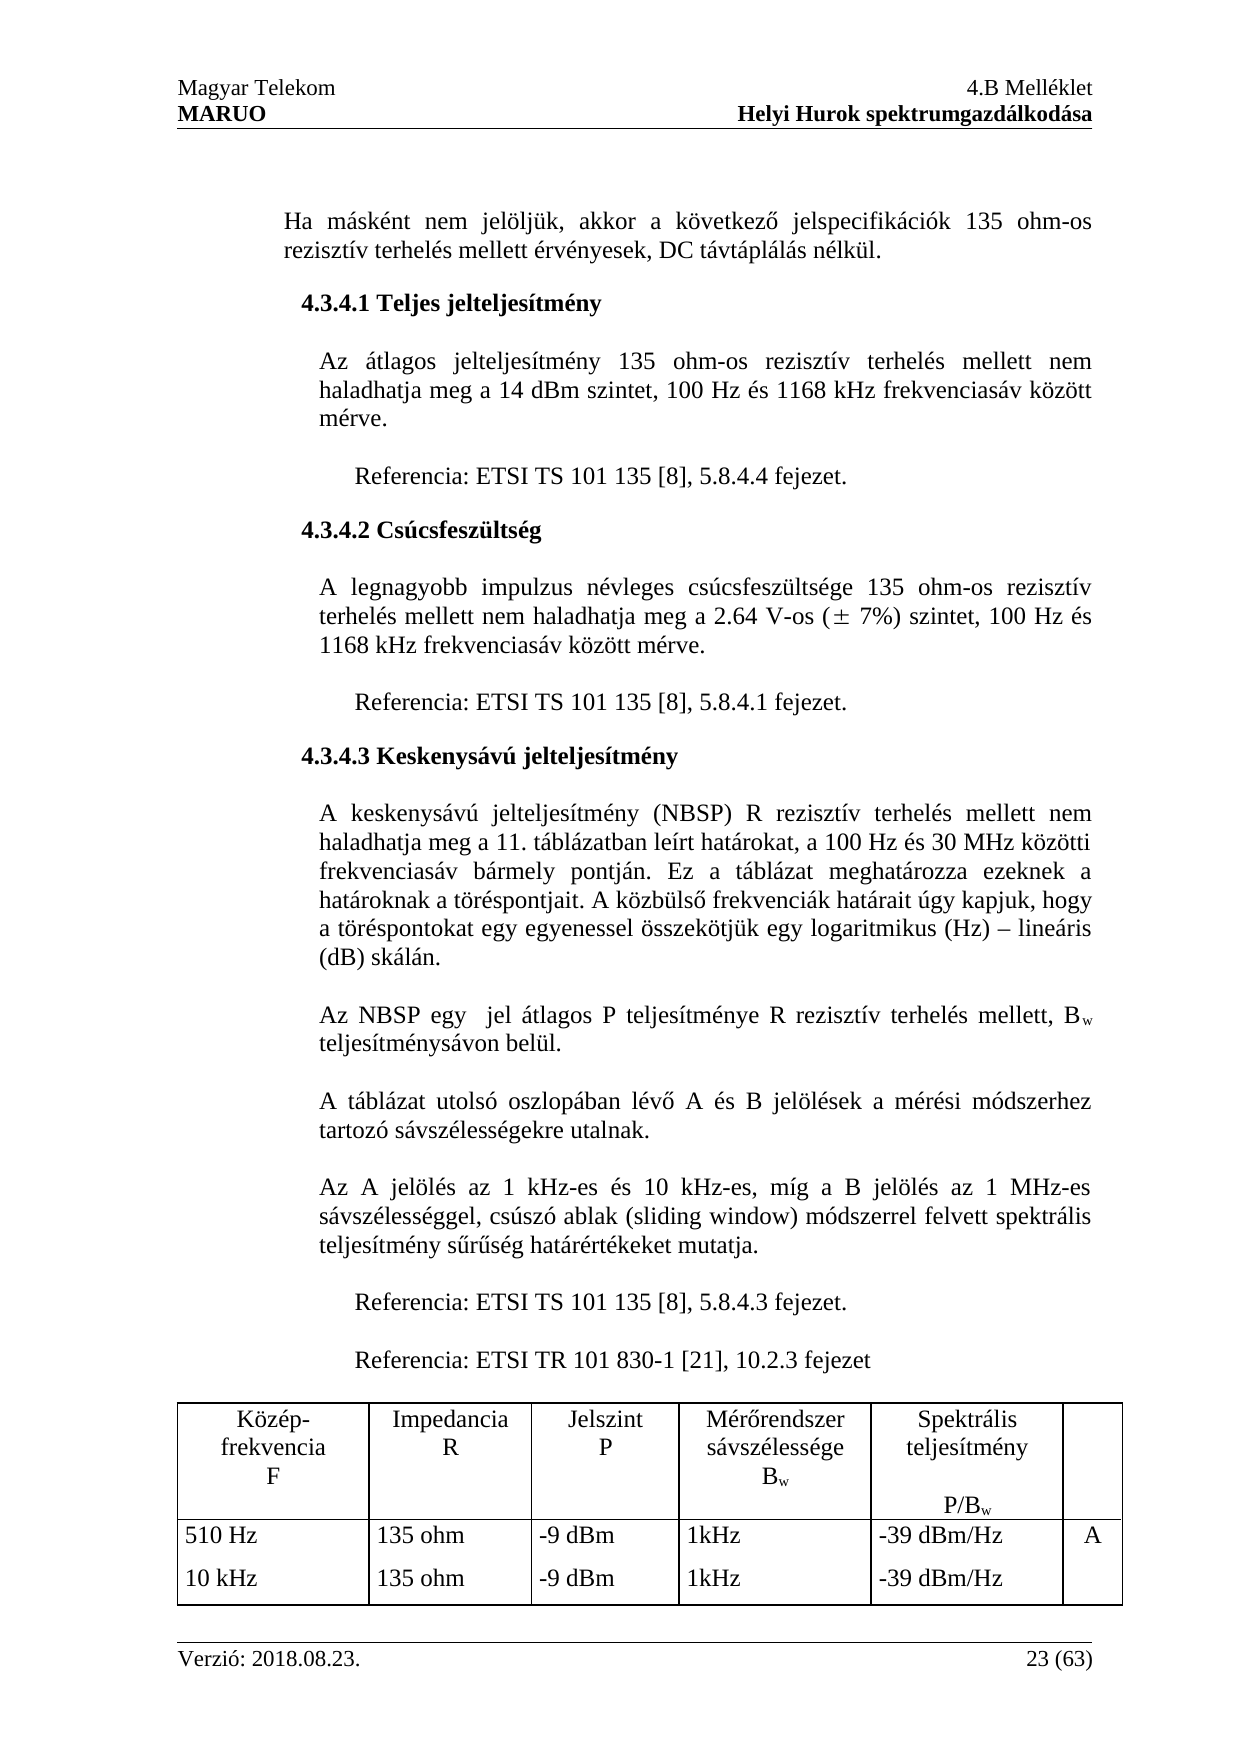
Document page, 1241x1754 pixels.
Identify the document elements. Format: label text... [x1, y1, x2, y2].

table_cell -9 dBm -9 dBm [532, 1520, 678, 1604]
text Ha másként nem jelöljük, akkor a következő jelspecifikációk 135 ohm-os rezisztív terhelés mellett érvényesek, DC távtáplálás nélkül. [266, 177, 1092, 263]
table_header Közép-frekvencia F [178, 1404, 368, 1519]
table_header [1064, 1404, 1122, 1519]
text Az átlagos jelteljesítmény 135 ohm-os rezisztív terhelés mellett nem haladhatja meg a 14 dBm szintet, 100 Hz és 1168 kHz frekvenciasáv között mérve. [301, 317, 1092, 432]
table_cell 1kHz 1kHz [680, 1520, 870, 1604]
text Referencia: ETSI TS 101 135 [8], 5.8.4.4 fejezet. [337, 432, 1092, 490]
text Referencia: ETSI TS 101 135 [8], 5.8.4.3 fejezet. [337, 1258, 1092, 1316]
text Referencia: ETSI TR 101 830-1 [21], 10.2.3 fejezet [337, 1316, 1092, 1373]
text Referencia: ETSI TS 101 135 [8], 5.8.4.1 fejezet. [337, 658, 1092, 716]
table_cell A [1064, 1519, 1122, 1604]
subtitle 4.3.4.1 Teljes jelteljesítmény [301, 288, 1092, 317]
text Az NBSP egy jel átlagos P teljesítménye R rezisztív terhelés mellett, Bw teljesítménysávon belül. [301, 971, 1092, 1057]
text Az A jelölés az 1 kHz-es és 10 kHz-es, míg a B jelölés az 1 MHz-es sávszélességgel, csúszó ablak (sliding window) módszerrel felvett spektrális teljesítmény sűrűség határértékeket mutatja. [301, 1143, 1092, 1258]
table_cell -39 dBm/Hz -39 dBm/Hz [872, 1520, 1062, 1604]
table_cell 510 Hz 10 kHz [178, 1520, 368, 1604]
text A keskenysávú jelteljesítmény (NBSP) R rezisztív terhelés mellett nem haladhatja meg a 11. táblázatban leírt határokat, a 100 Hz és 30 MHz közötti frekvenciasáv bármely pontján. Ez a táblázat meghatározza ezeknek a határoknak a töréspontjait. A közbülső frekvenciák határait úgy kapjuk, hogy a töréspontokat egy egyenessel összekötjük egy logaritmikus (Hz) – lineáris (dB) skálán. [301, 770, 1092, 971]
text A táblázat utolsó oszlopában lévő A és B jelölések a mérési módszerhez tartozó sávszélességekre utalnak. [301, 1057, 1092, 1143]
table_header Jelszint P [532, 1404, 678, 1519]
table_cell 135 ohm 135 ohm [370, 1520, 531, 1604]
text A legnagyobb impulzus névleges csúcsfeszültsége 135 ohm-os rezisztív terhelés mellett nem haladhatja meg a 2.64 V-os ( 7%) szintet, 100 Hz és 1168 kHz frekvenciasáv között mérve. [301, 543, 1092, 658]
subtitle 4.3.4.2 Csúcsfeszültség [301, 515, 1092, 543]
table_header Spektrális teljesítmény P/Bw [872, 1404, 1062, 1519]
subtitle 4.3.4.3 Keskenysávú jelteljesítmény [301, 741, 1092, 770]
table_header Impedancia R [370, 1404, 531, 1519]
table_header Mérőrendszer sávszélessége Bw [680, 1404, 870, 1519]
